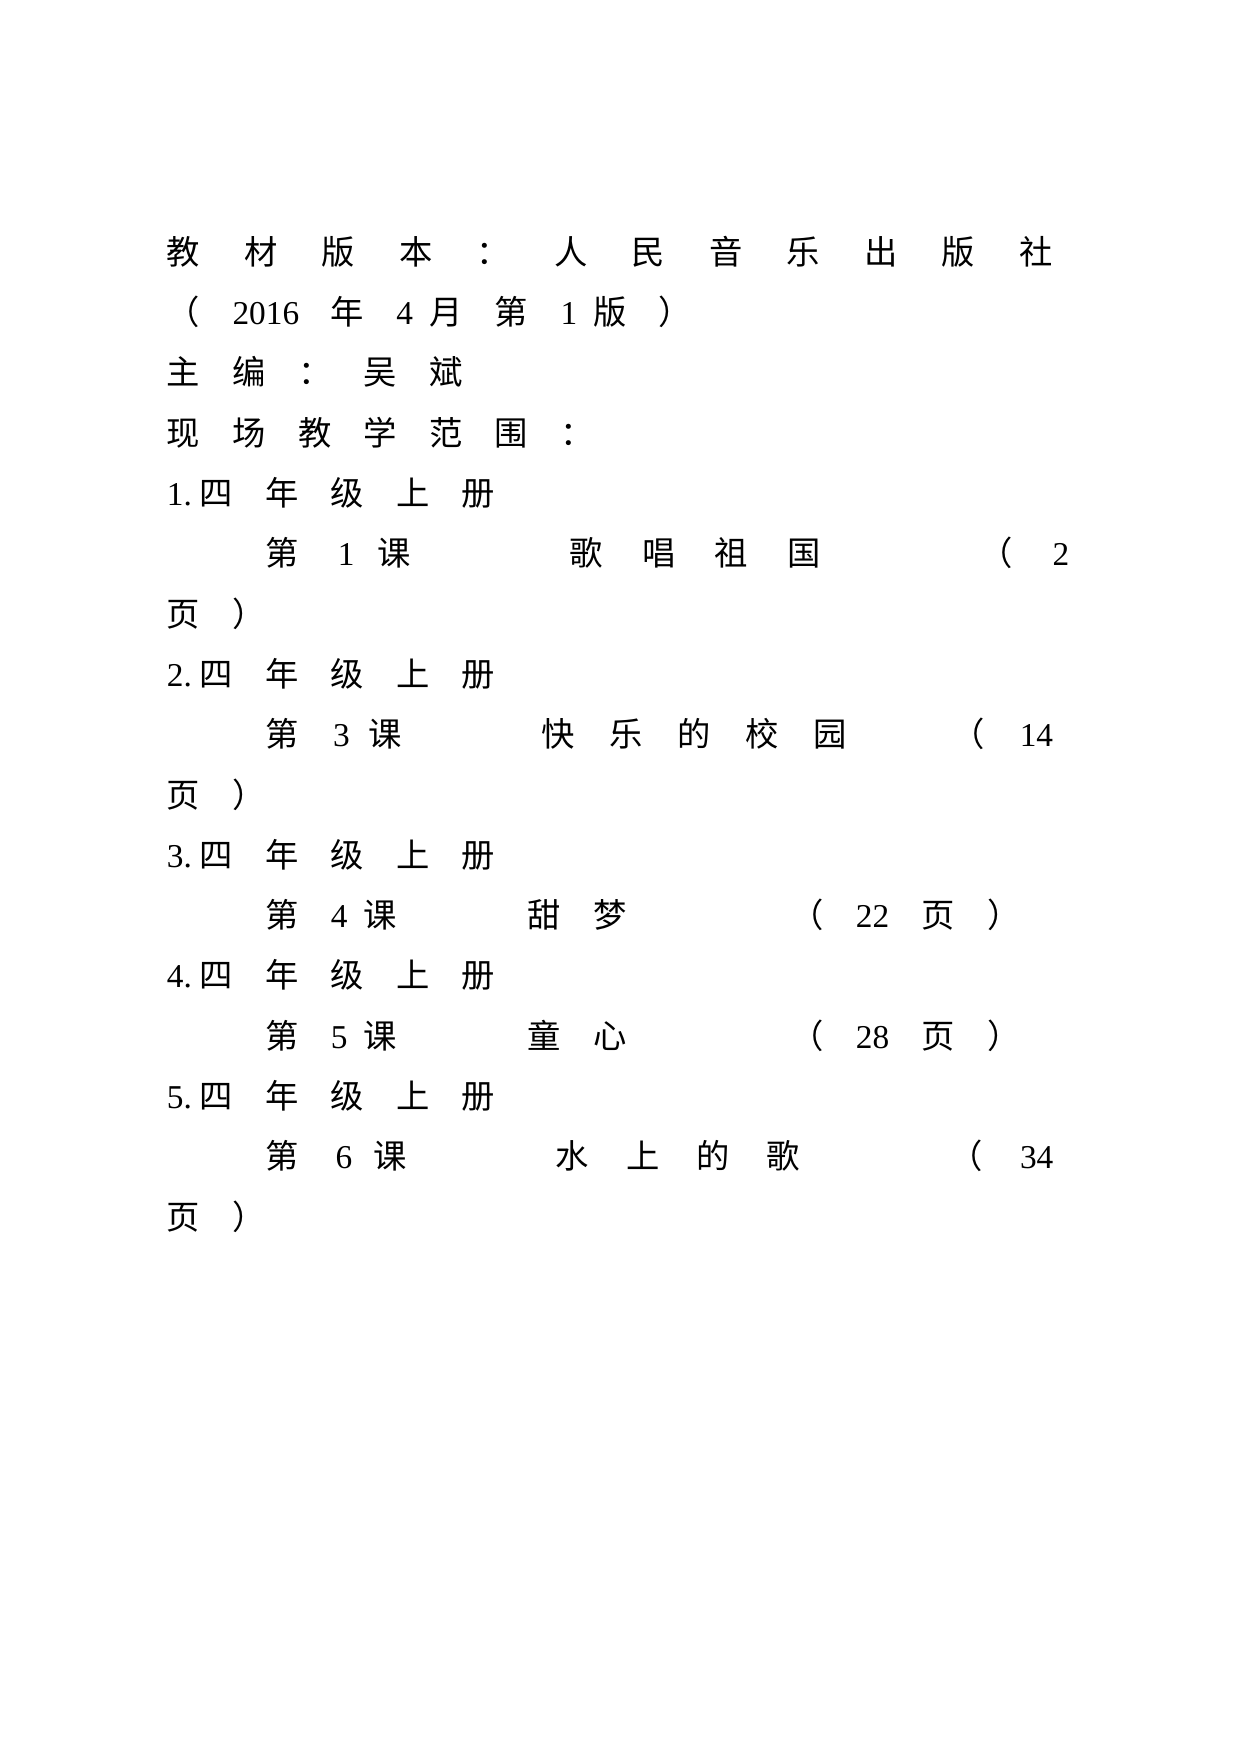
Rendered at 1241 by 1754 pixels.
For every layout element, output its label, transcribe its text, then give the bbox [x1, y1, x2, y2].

text 教材版本：人民音乐出版社（2016年4月第1版） [167, 219, 1085, 340]
text 2.四年级上册 [167, 642, 1085, 702]
text 4.四年级上册 [167, 943, 1085, 1003]
text 5.四年级上册 [167, 1064, 1085, 1124]
text 1.四年级上册 [167, 461, 1085, 521]
text 现场教学范围： [167, 400, 1085, 461]
text 第5课 童心 （28页） [167, 1003, 1085, 1064]
text 第3课 快乐的校园 （14页） [167, 702, 1085, 823]
text 主编：吴斌 [167, 340, 1085, 400]
text 第4课 甜梦 （22页） [167, 883, 1085, 943]
text 3.四年级上册 [167, 823, 1085, 883]
text 第6课 水上的歌 （34页） [167, 1124, 1085, 1245]
text 第1课 歌唱祖国 （2页） [167, 521, 1085, 642]
